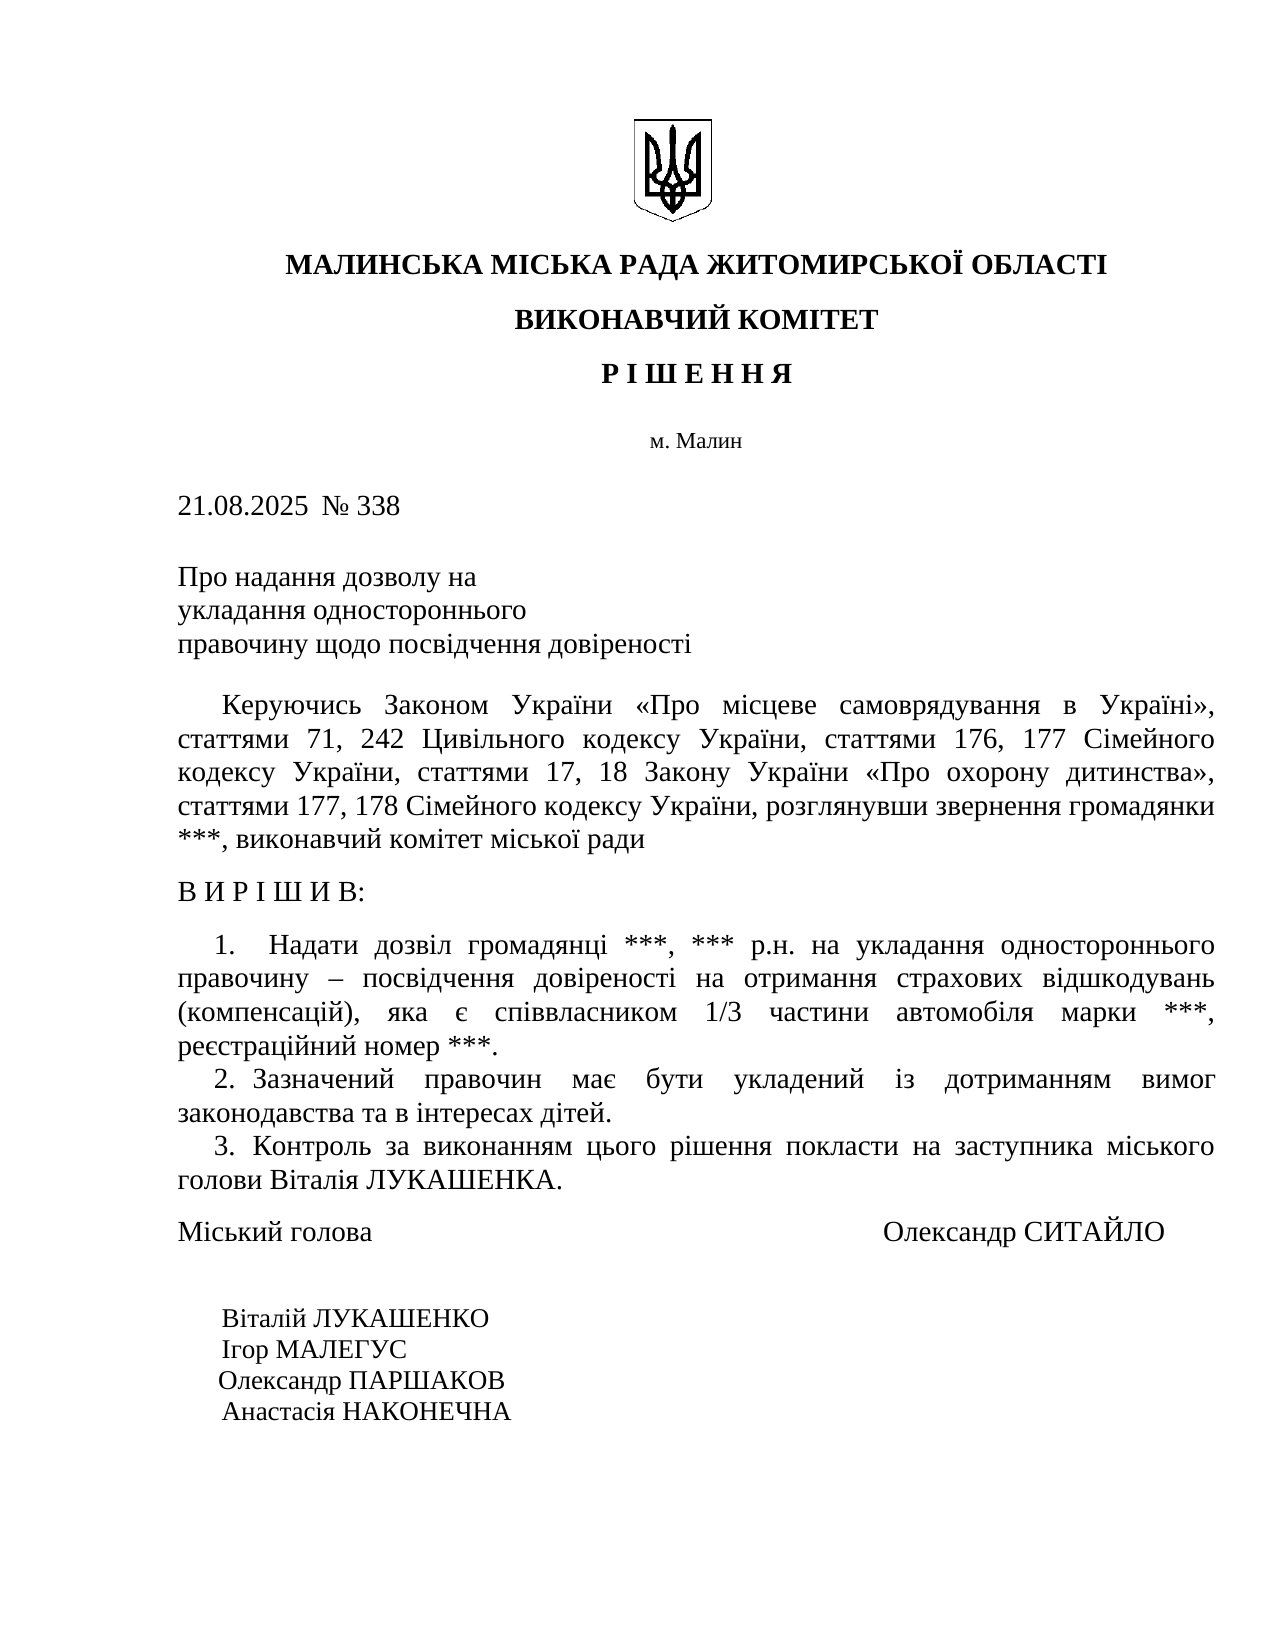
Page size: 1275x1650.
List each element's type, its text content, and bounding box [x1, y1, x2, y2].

table_header Про надання дозволу на укладання одностороннього правочину щодо посвідчення довіреності [166, 559, 708, 659]
text Олександр ПАРШАКОВ [177, 1364, 1216, 1395]
text Керуючись Законом України «Про місцеве самоврядування в Україні», статтями 71, 242 Цивільного кодексу України, статтями 176, 177 Сімейного кодексу України, статтями 17, 18 Закону України «Про охорону дитинства», статтями 177, 178 Сімейного кодексу України, розглянувши звернення громадянки ***, виконавчий комітет міської ради [177, 687, 1216, 855]
text В И Р І Ш И В: [177, 874, 1216, 908]
text 21.08.2025 № 338 [177, 488, 1216, 521]
list Надати дозвіл громадянці ***, *** р.н. на укладання одностороннього правочину – посвідчення довіреності на отримання страхових відшкодувань (компенсацій), яка є співвласником 1/3 частини автомобіля марки ***, реєстраційний номер ***. [177, 927, 1216, 1061]
text Ігор МАЛЕГУС [215, 1333, 1216, 1364]
text Віталій ЛУКАШЕНКО [215, 1302, 1216, 1333]
picture [632, 118, 713, 223]
text ВИКОНАВЧИЙ КОМІТЕТ [177, 302, 1216, 335]
list Контроль за виконанням цього рішення покласти на заступника міського голови Віталія ЛУКАШЕНКА. [177, 1128, 1216, 1195]
text МАЛИНСЬКА МІСЬКА РАДА ЖИТОМИРСЬКОЇ ОБЛАСТІ [177, 247, 1216, 281]
text Анастасія НАКОНЕЧНА [215, 1395, 1216, 1427]
text Р І Ш Е Н Н Я [177, 356, 1216, 390]
list Зазначений правочин має бути укладений із дотриманням вимог законодавства та в інтересах дітей. [177, 1061, 1216, 1128]
text м. Малин [177, 427, 1216, 454]
text Міський голова Олександр СИТАЙЛО [177, 1214, 1216, 1248]
